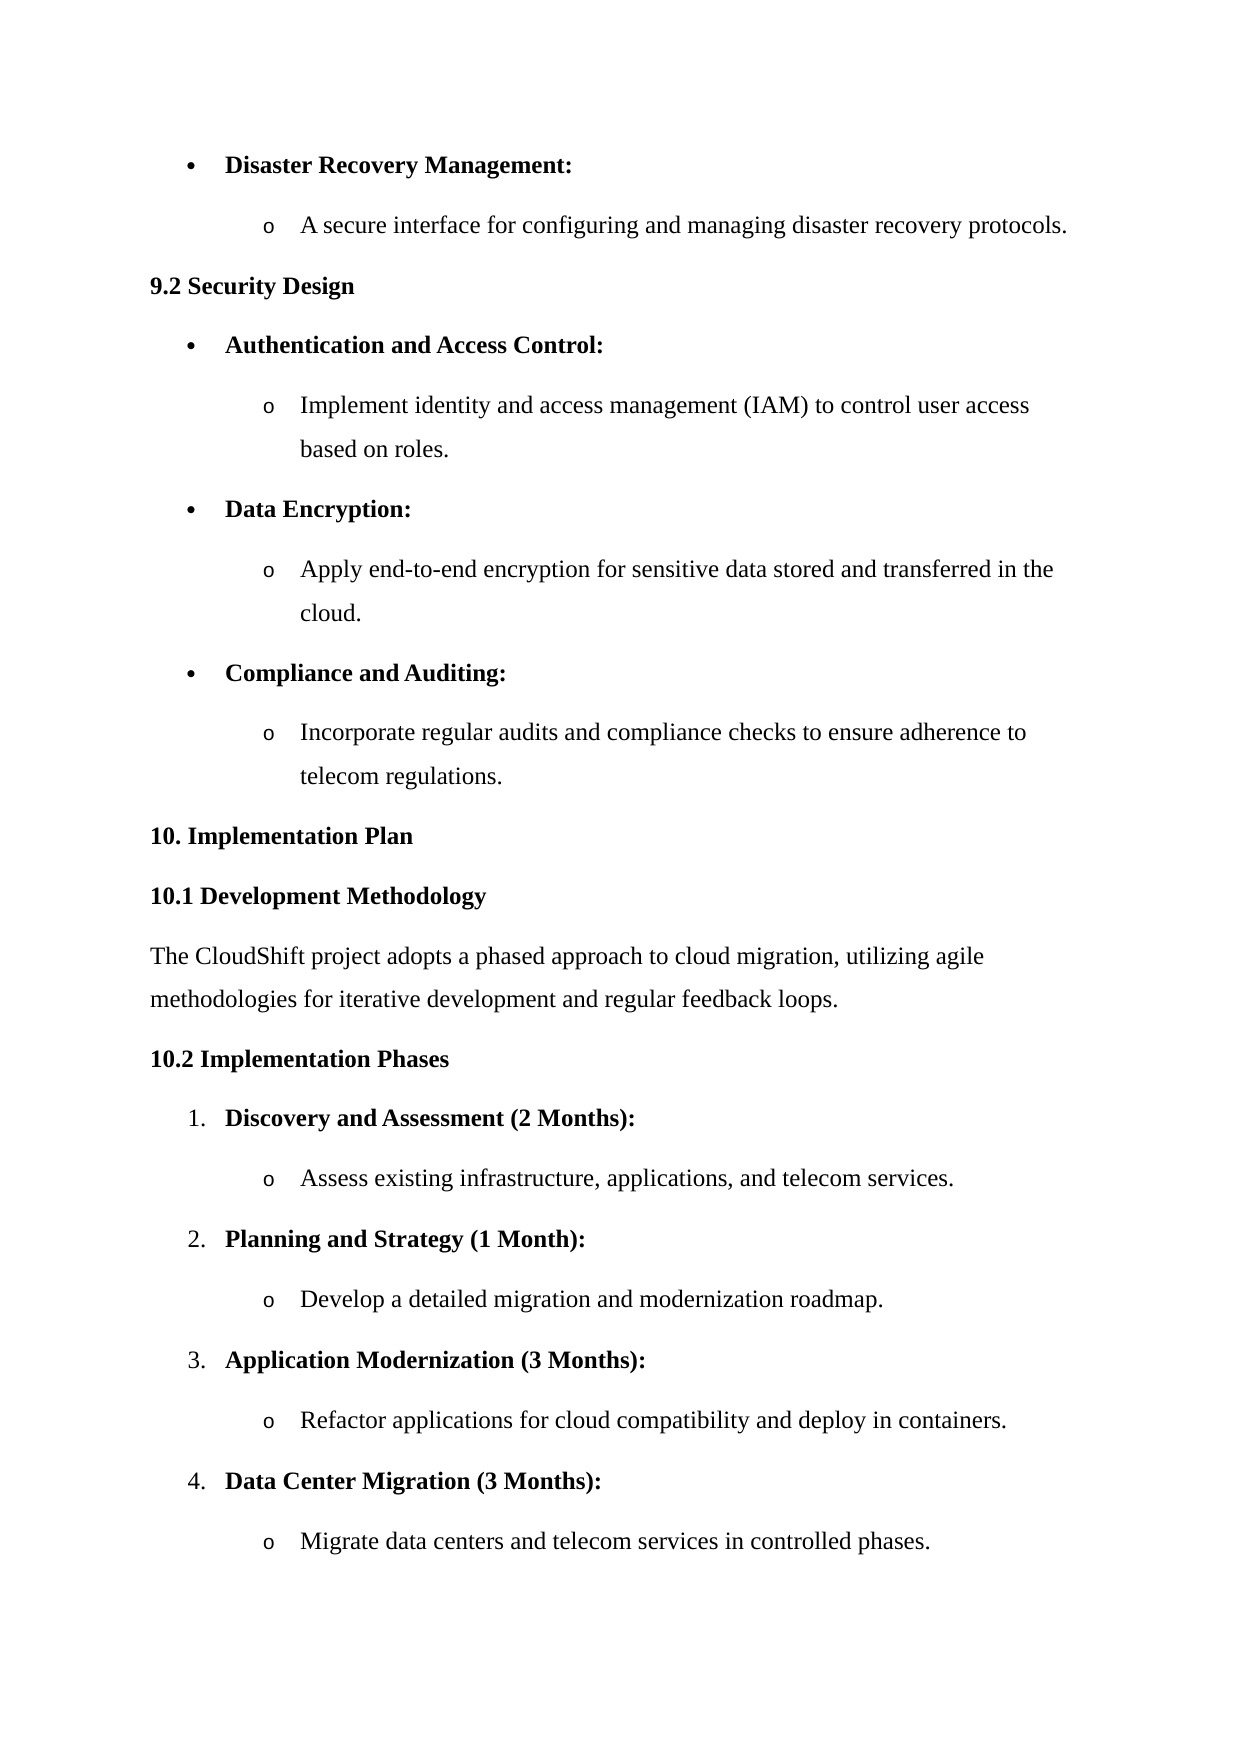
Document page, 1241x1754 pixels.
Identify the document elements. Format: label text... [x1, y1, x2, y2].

list Compliance and Auditing: [187, 658, 1090, 686]
text 10. Implementation Plan [150, 821, 1090, 850]
list Disaster Recovery Management: [187, 150, 1090, 179]
text 9.2 Security Design [150, 271, 1090, 299]
list Data Center Migration (3 Months): [187, 1466, 1090, 1495]
text 10.1 Development Methodology [150, 881, 1090, 910]
list Develop a detailed migration and modernization roadmap. [262, 1284, 1090, 1314]
list Application Modernization (3 Months): [187, 1345, 1090, 1374]
text The CloudShift project adopts a phased approach to cloud migration, utilizing agile methodologies for iterative development and regular feedback loops. [150, 941, 1090, 1013]
list Incorporate regular audits and compliance checks to ensure adherence to telecom regulations. [262, 717, 1090, 790]
text 10.2 Implementation Phases [150, 1044, 1090, 1072]
list Migrate data centers and telecom services in controlled phases. [262, 1526, 1090, 1555]
list Authentication and Access Control: [187, 331, 1090, 359]
list Data Encryption: [187, 494, 1090, 523]
list Implement identity and access management (IAM) to control user access based on roles. [262, 390, 1090, 463]
list Apply end-to-end encryption for sensitive data stored and transferred in the cloud. [262, 554, 1090, 627]
list Assess existing infrastructure, applications, and telecom services. [262, 1163, 1090, 1193]
list Discovery and Assessment (2 Months): [187, 1103, 1090, 1132]
list Refactor applications for cloud compatibility and deploy in containers. [262, 1405, 1090, 1434]
list A secure interface for configuring and managing disaster recovery protocols. [262, 210, 1090, 239]
list Planning and Strategy (1 Month): [187, 1224, 1090, 1253]
